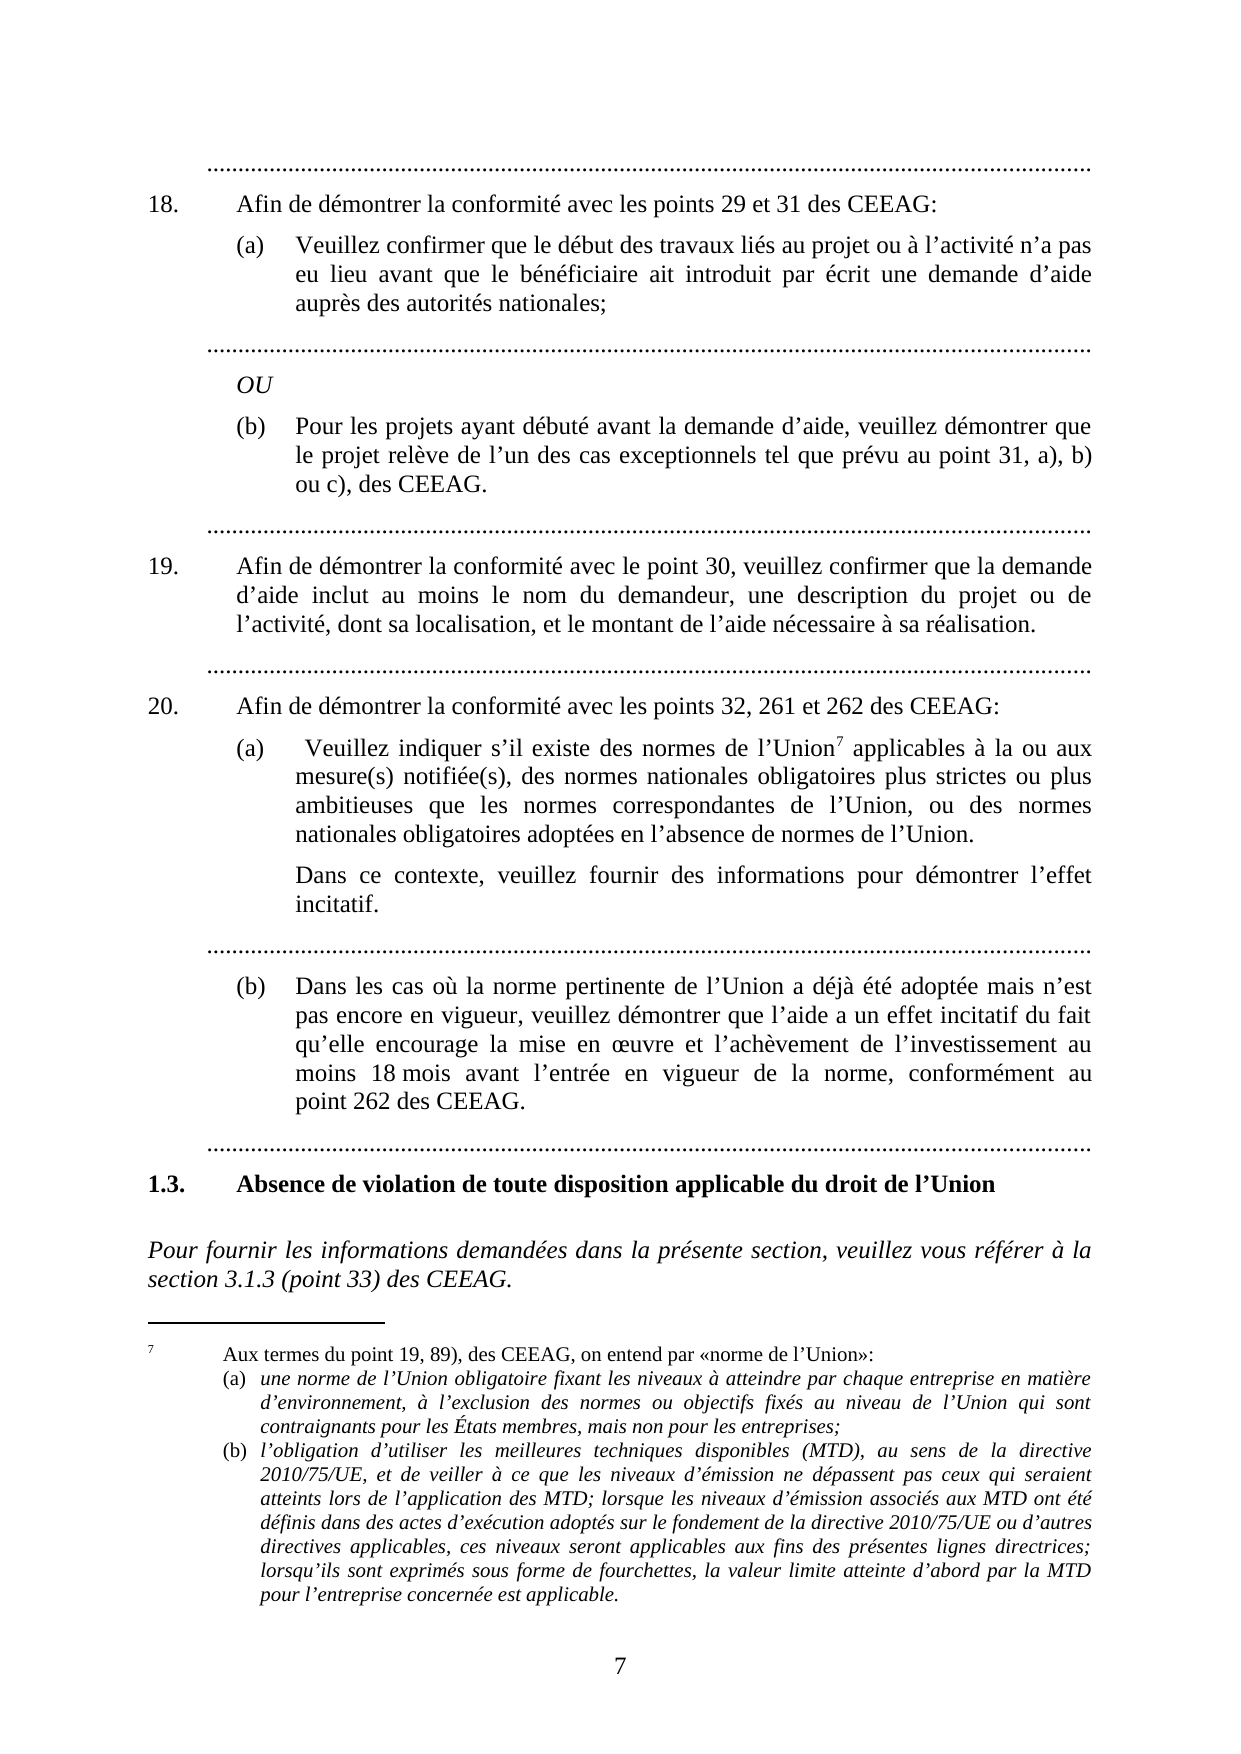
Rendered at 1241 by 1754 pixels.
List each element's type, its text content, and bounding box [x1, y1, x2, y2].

text (b) Dans les cas où la norme pertinente de l’Union a déjà été adoptée mais n’est pas encore en vigueur, veuillez démontrer que l’aide a un effet incitatif du fait qu’elle encourage la mise en œuvre et l’achèvement de l’investissement au moins 18 mois avant l’entrée en vigueur de la norme, conformément au point 262 des CEEAG. [236, 971, 1093, 1115]
text 19. Afin de démontrer la conformité avec le point 30, veuillez confirmer que la demande d’aide inclut au moins le nom du demandeur, une description du projet ou de l’activité, dont sa localisation, et le montant de l’aide nécessaire à sa réalisation. [148, 551, 1093, 638]
text (b) Pour les projets ayant débuté avant la demande d’aide, veuillez démontrer que le projet relève de l’un des cas exceptionnels tel que prévu au point 31, a), b) ou c), des CEEAG. [236, 411, 1093, 498]
text Pour fournir les informations demandées dans la présente section, veuillez vous référer à la section 3.1.3 (point 33) des CEEAG. [148, 1235, 1093, 1293]
subtitle 1.3. Absence de violation de toute disposition applicable du droit de l’Union [148, 1169, 1093, 1198]
text 20. Afin de démontrer la conformité avec les points 32, 261 et 262 des CEEAG: [148, 691, 1093, 720]
text OU [236, 370, 1093, 399]
text (a) Veuillez indiquer s’il existe des normes de l’Union applicables à la ou aux mesure(s) notifiée(s), des normes nationales obligatoires plus strictes ou plus ambitieuses que les normes correspondantes de l’Union, ou des normes nationales obligatoires adoptées en l’absence de normes de l’Union. [236, 733, 1093, 848]
text Dans ce contexte, veuillez fournir des informations pour démontrer l’effet incitatif. [295, 860, 1093, 918]
text 18. Afin de démontrer la conformité avec les points 29 et 31 des CEEAG: [148, 189, 1093, 218]
text (a) Veuillez confirmer que le début des travaux liés au projet ou à l’activité n’a pas eu lieu avant que le bénéficiaire ait introduit par écrit une demande d’aide auprès des autorités nationales; [236, 230, 1093, 316]
